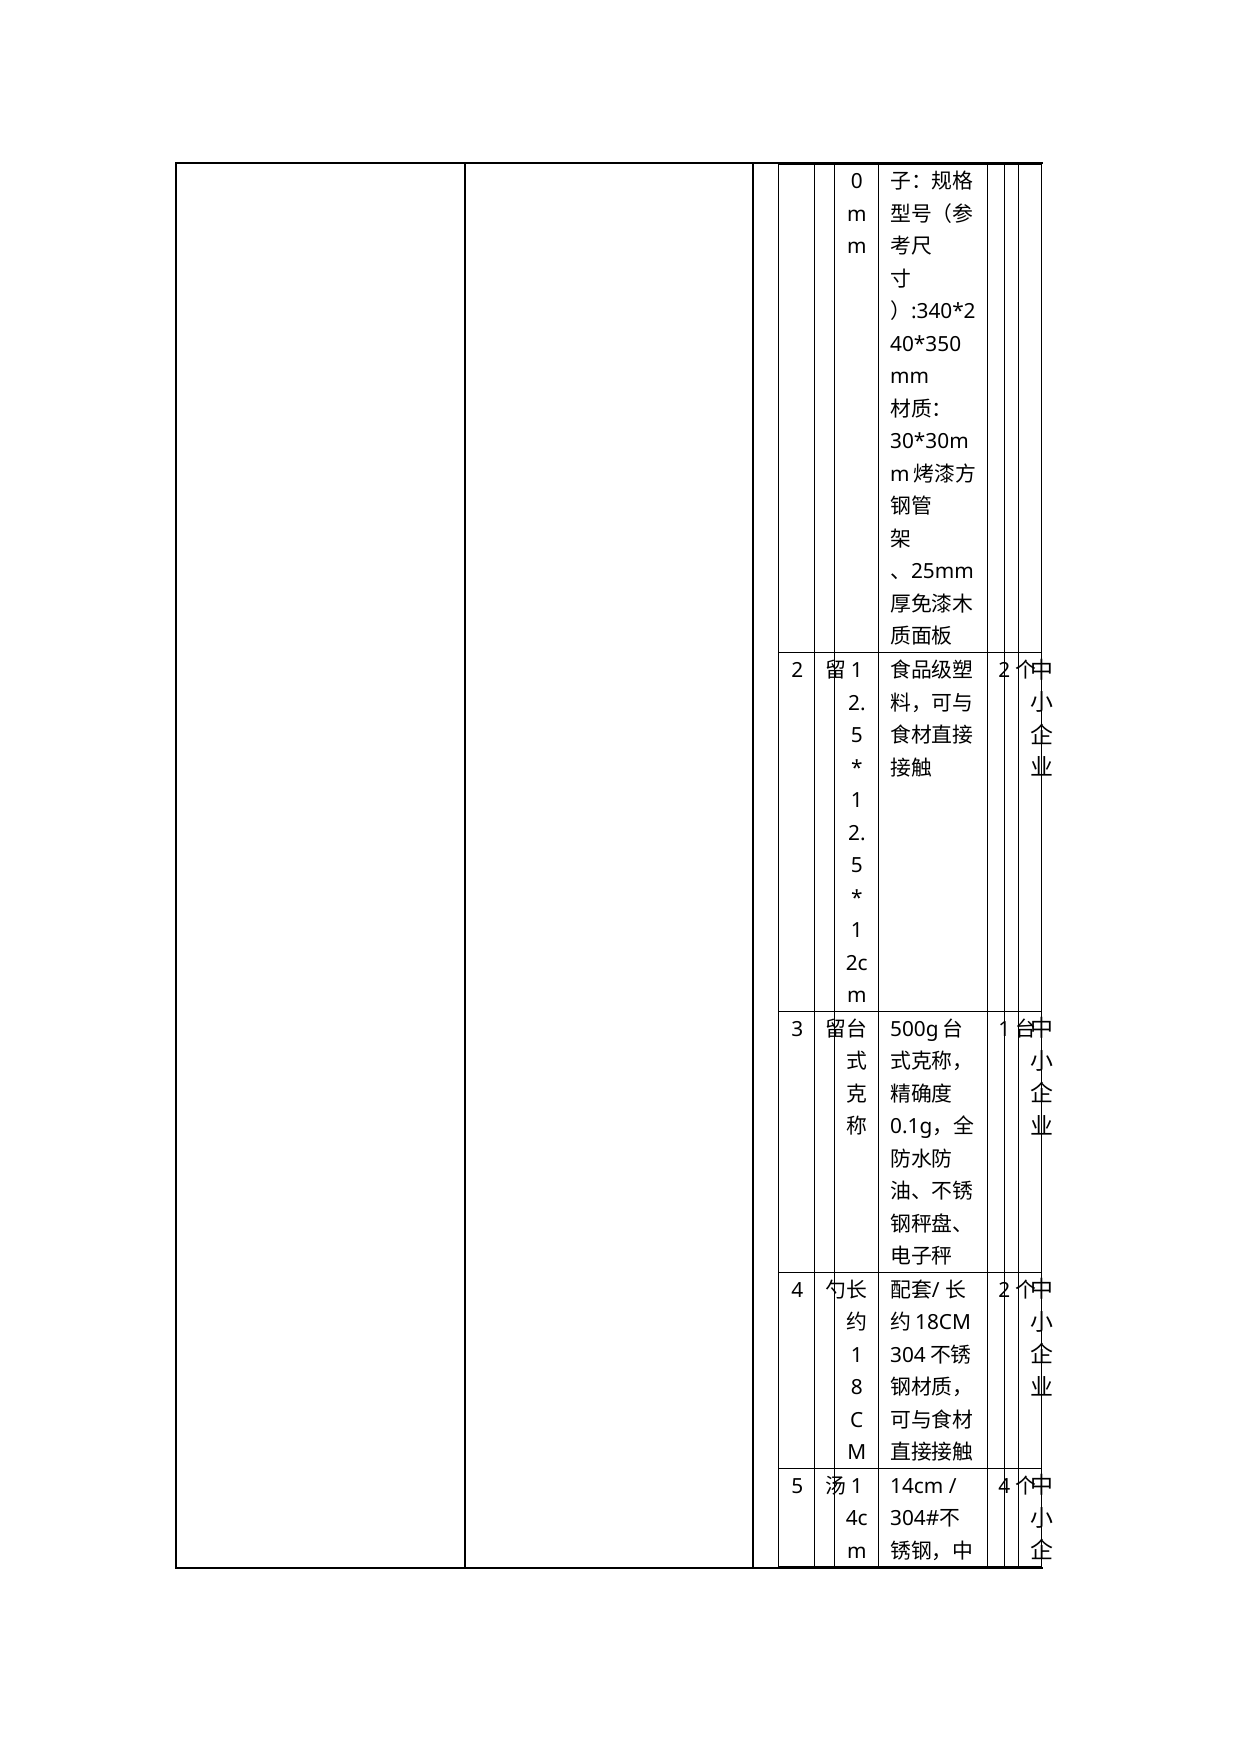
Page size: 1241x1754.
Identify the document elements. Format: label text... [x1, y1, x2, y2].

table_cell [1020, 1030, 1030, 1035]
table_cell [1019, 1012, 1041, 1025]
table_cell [754, 164, 778, 1567]
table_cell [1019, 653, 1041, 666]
table_cell [466, 164, 752, 1567]
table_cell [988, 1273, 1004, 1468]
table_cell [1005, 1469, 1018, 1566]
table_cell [988, 165, 1004, 652]
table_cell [835, 165, 878, 652]
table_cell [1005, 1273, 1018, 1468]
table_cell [1019, 165, 1041, 652]
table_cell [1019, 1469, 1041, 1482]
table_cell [835, 1469, 878, 1566]
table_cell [879, 165, 987, 652]
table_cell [779, 1469, 814, 1566]
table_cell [1005, 165, 1018, 652]
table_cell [815, 165, 834, 652]
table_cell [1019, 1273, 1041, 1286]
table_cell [779, 165, 814, 652]
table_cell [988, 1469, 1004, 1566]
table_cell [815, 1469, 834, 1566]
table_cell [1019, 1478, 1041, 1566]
table_cell 1 [177, 164, 464, 1567]
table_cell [879, 1469, 987, 1566]
